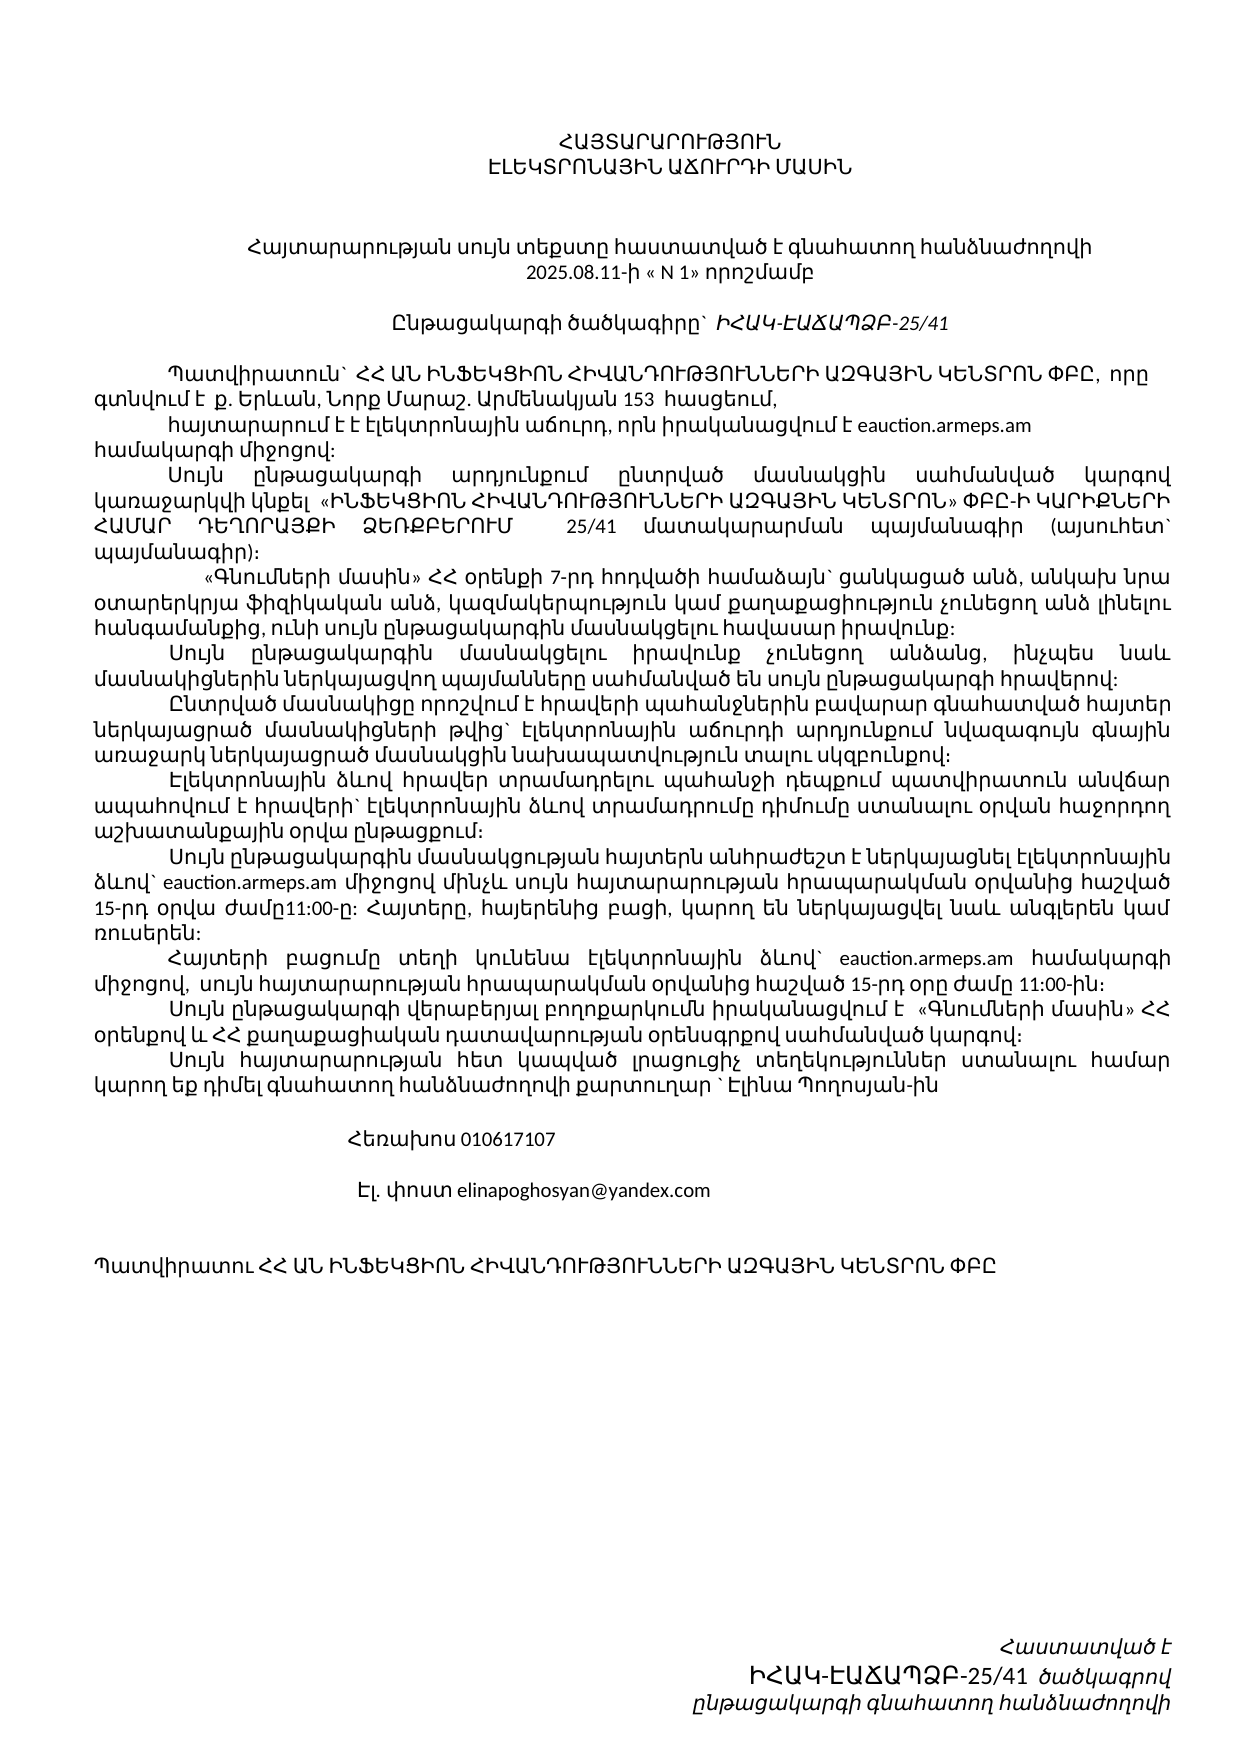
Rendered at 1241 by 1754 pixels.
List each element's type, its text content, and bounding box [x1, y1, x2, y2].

text Հայտերի բացումը տեղի կունենա էլեկտրոնային ձևով` eauction.armeps.am համակարգի միջոցով, սույն հայտարարության հրապարակման օրվանից հաշված 15-րդ օրը ժամը 11:00-ին։ [94, 946, 1171, 996]
text Ընտրված մասնակիցը որոշվում է հրավերի պահանջներին բավարար գնահատված հայտեր ներկայացրած մասնակիցների թվից` էլեկտրոնային աճուրդի արդյունքում նվազագույն գնային առաջարկ ներկայացրած մասնակցին նախապատվություն տալու սկզբունքով։ [94, 691, 1171, 768]
text հայտարարում է է էլեկտրոնային աճուրդ, որն իրականացվում է eauction.armeps.am համակարգի միջոցով: [94, 412, 1171, 463]
text Սույն ընթացակարգին մասնակցելու իրավունք չունեցող անձանց, ինչպես նաև մասնակիցներին ներկայացվող պայմանները սահմանված են սույն ընթացակարգի հրավերով: [94, 641, 1171, 691]
text Հաստատված է [94, 1634, 1171, 1660]
text Էլ. փոստ elinapoghosyan@yandex.com [94, 1177, 1171, 1203]
text ԷԼԵԿՏՐՈՆԱՅԻՆ ԱՃՈՒՐԴԻ ՄԱՍԻՆ [94, 154, 1171, 180]
text Սույն հայտարարության հետ կապված լրացուցիչ տեղեկություններ ստանալու համար կարող եք դիմել գնահատող հանձնաժողովի քարտուղար ` Էլինա Պողոսյան-ին [94, 1047, 1171, 1098]
text 2025.08.11 -ի « N 1» որոշմամբ [94, 259, 1171, 285]
text Սույն ընթացակարգի վերաբերյալ բողոքարկումն իրականացվում է «Գնումների մասին» ՀՀ օրենքով և ՀՀ քաղաքացիական դատավարության օրենսգրքով սահմանված կարգով։ [94, 996, 1171, 1047]
text Սույն ընթացակարգի արդյունքում ընտրված մասնակցին սահմանված կարգով կառաջարկվի կնքել «ԻՆՖԵԿՑԻՈՆ ՀԻՎԱՆԴՈՒԹՅՈՒՆՆԵՐԻ ԱԶԳԱՅԻՆ ԿԵՆՏՐՈՆ» ՓԲԸ-Ի ԿԱՐԻՔՆԵՐԻ ՀԱՄԱՐ ԴԵՂՈՐԱՅՔԻ ՁԵՌՔԲԵՐՈՒՄ 25/41 մատակարարման պայմանագիր (այսուհետ` պայմանագիր)։ [94, 463, 1171, 564]
text Էլեկտրոնային ձևով հրավեր տրամադրելու պահանջի դեպքում պատվիրատուն անվճար ապահովում է հրավերի` էլեկտրոնային ձևով տրամադրումը դիմումը ստանալու օրվան հաջորդող աշխատանքային օրվա ընթացքում։ [94, 768, 1171, 844]
text ՀԱՅՏԱՐԱՐՈՒԹՅՈՒՆ [94, 129, 1171, 154]
text Հայտարարության սույն տեքստը հաստատված է գնահատող հանձնաժողովի [94, 234, 1171, 259]
text Պատվիրատուն` ՀՀ ԱՆ ԻՆՖԵԿՑԻՈՆ ՀԻՎԱՆԴՈՒԹՅՈՒՆՆԵՐԻ ԱԶԳԱՅԻՆ ԿԵՆՏՐՈՆ ՓԲԸ, որը գտնվում է ք. Երևան, Նորք Մարաշ. Արմենակյան 153 հասցեում, [94, 361, 1171, 412]
text ԻՀԱԿ-ԷԱՃԱՊՁԲ-25/41 ծածկագրով [94, 1660, 1171, 1690]
text ընթացակարգի գնահատող հանձնաժողովի [94, 1690, 1171, 1716]
text Պատվիրատու ՀՀ ԱՆ ԻՆՖԵԿՑԻՈՆ ՀԻՎԱՆԴՈՒԹՅՈՒՆՆԵՐԻ ԱԶԳԱՅԻՆ ԿԵՆՏՐՈՆ ՓԲԸ [94, 1253, 1171, 1279]
text Հեռախոս 010617107 [94, 1126, 1171, 1152]
text «Գնումների մասին» ՀՀ օրենքի 7-րդ հոդվածի համաձայն` ցանկացած անձ, անկախ նրա օտարերկրյա ֆիզիկական անձ, կազմակերպություն կամ քաղաքացիություն չունեցող անձ լինելու հանգամանքից, ունի սույն ընթացակարգին մասնակցելու հավասար իրավունք: [94, 564, 1171, 641]
text Սույն ընթացակարգին մասնակցության հայտերն անհրաժեշտ է ներկայացնել էլեկտրոնային ձևով` eauction.armeps.am միջոցով մինչև սույն հայտարարության հրապարակման օրվանից հաշված 15-րդ օրվա ժամը11:00-ը: Հայտերը, հայերենից բացի, կարող են ներկայացվել նաև անգլերեն կամ ռուսերեն: [94, 844, 1171, 946]
text Ընթացակարգի ծածկագիրը` ԻՀԱԿ-ԷԱՃԱՊՁԲ-25/41 [94, 310, 1171, 336]
